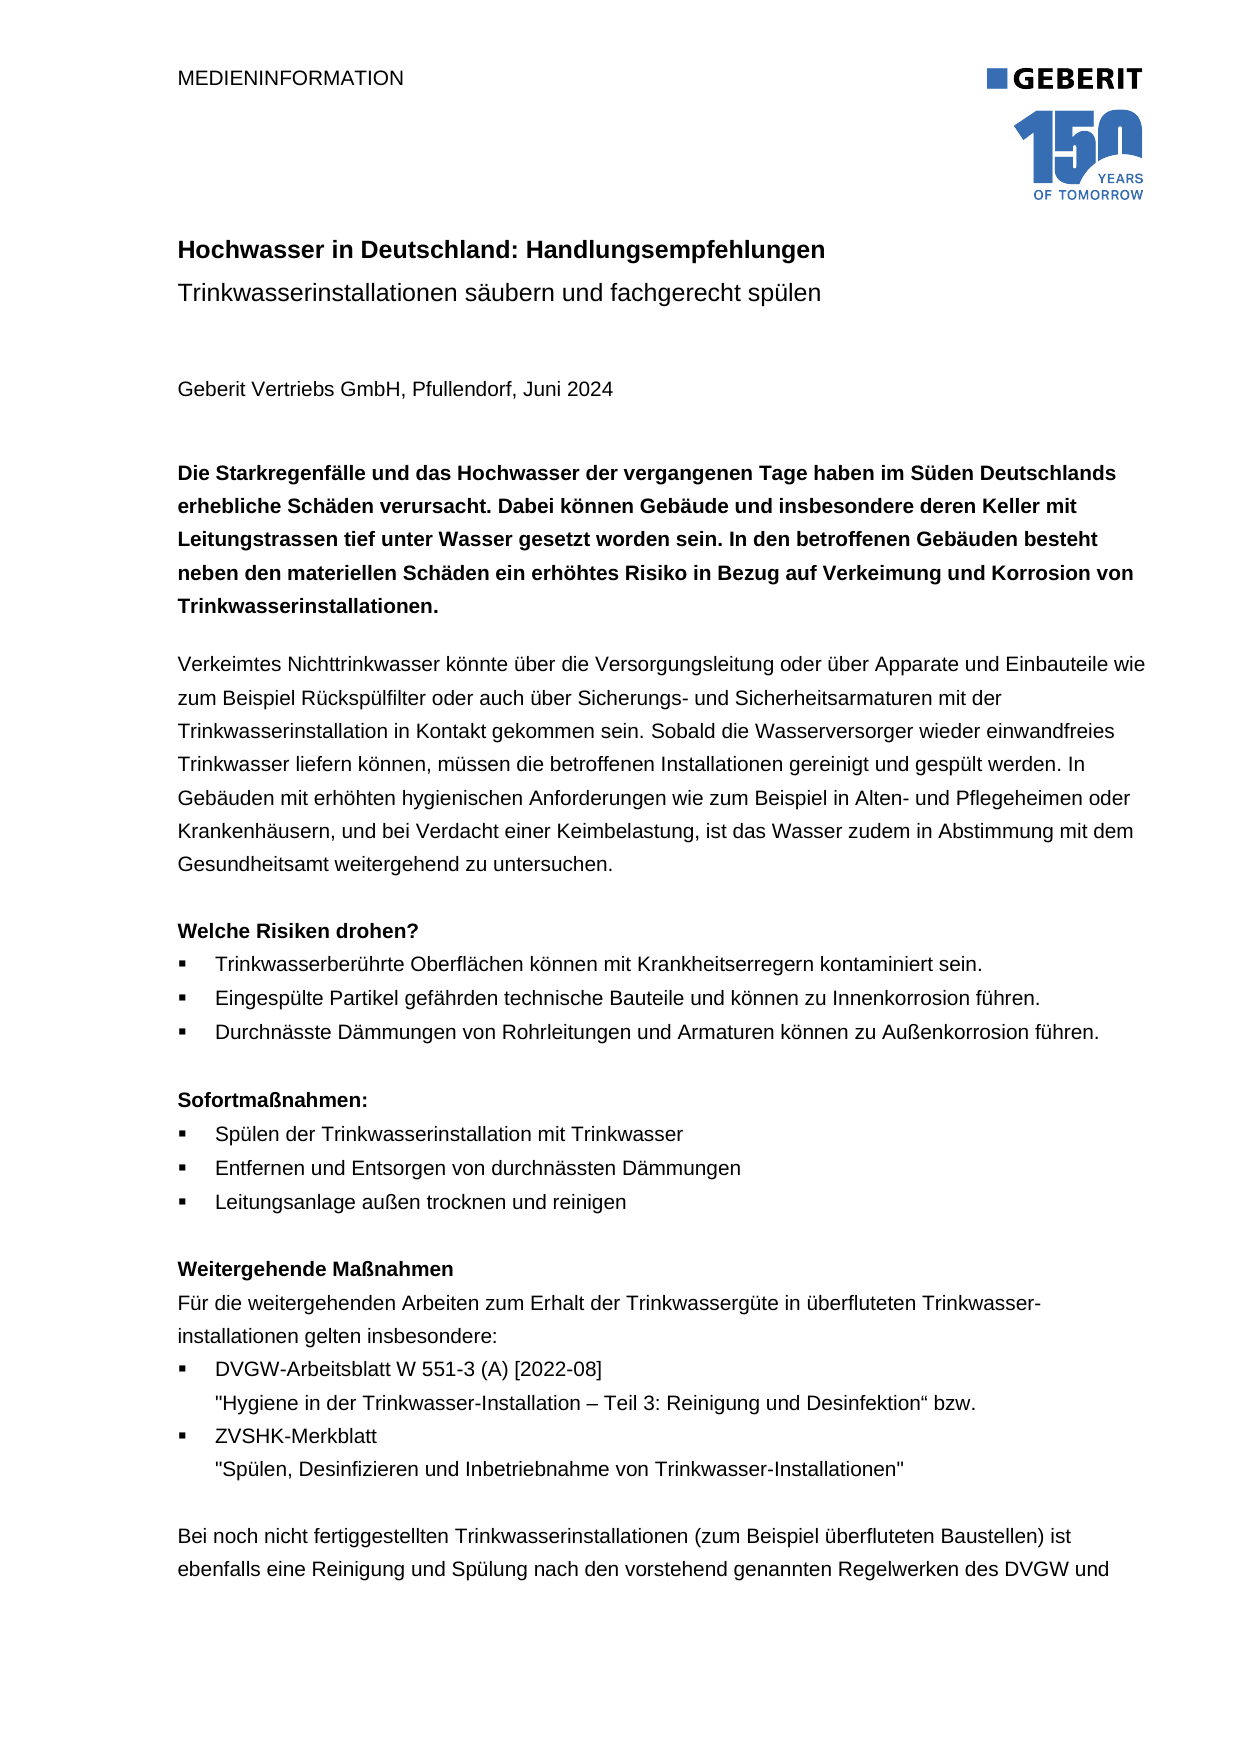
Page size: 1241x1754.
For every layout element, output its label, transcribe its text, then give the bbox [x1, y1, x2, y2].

text Hochwasser in Deutschland: Handlungsempfehlungen [177, 235, 1152, 264]
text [177, 1517, 1152, 1583]
list ZVSHK-Merkblatt "Spülen, Desinfizieren und Inbetriebnahme von Trinkwasser-Installationen" [177, 1417, 1152, 1483]
text Welche Risiken drohen? [177, 912, 1152, 945]
list Trinkwasserberührte Oberflächen können mit Krankheitserregern kontaminiert sein. [177, 945, 1152, 978]
list Spülen der Trinkwasserinstallation mit Trinkwasser [177, 1114, 1152, 1148]
list DVGW-Arbeitsblatt W 551-3 (A) [2022-08] "Hygiene in der Trinkwasser-Installation – Teil 3: Reinigung und Desinfektion“ bzw. [177, 1350, 1152, 1417]
list Eingespülte Partikel gefährden technische Bauteile und können zu Innenkorrosion führen. [177, 979, 1152, 1012]
text Verkeimtes Nichttrinkwasser könnte über die Versorgungsleitung oder über Apparate und Einbauteile wie zum Beispiel Rückspülfilter oder auch über Sicherungs- und Sicherheitsarmaturen mit der Trinkwasserinstallation in Kontakt gekommen sein. Sobald die Wasserversorger wieder einwandfreies Trinkwasser liefern können, müssen die betroffenen Installationen gereinigt und gespült werden. In Gebäuden mit erhöhten hygienischen Anforderungen wie zum Beispiel in Alten- und Pflegeheimen oder Krankenhäusern, und bei Verdacht einer Keimbelastung, ist das Wasser zudem in Abstimmung mit dem Gesundheitsamt weitergehend zu untersuchen. [177, 645, 1152, 878]
text Geberit Vertriebs GmbH, Pfullendorf, Juni 2024 [177, 370, 1152, 403]
text Weitergehende Maßnahmen [177, 1250, 1152, 1283]
text Für die weitergehenden Arbeiten zum Erhalt der Trinkwassergüte in überfluteten Trinkwasser-installationen gelten insbesondere: [177, 1283, 1152, 1350]
subtitle Trinkwasserinstallationen säubern und fachgerecht spülen [177, 278, 1152, 307]
list Entfernen und Entsorgen von durchnässten Dämmungen [177, 1149, 1152, 1182]
text Die Starkregenfälle und das Hochwasser der vergangenen Tage haben im Süden Deutschlands erhebliche Schäden verursacht. Dabei können Gebäude und insbesondere deren Keller mit Leitungstrassen tief unter Wasser gesetzt worden sein. In den betroffenen Gebäuden besteht neben den materiellen Schäden ein erhöhtes Risiko in Bezug auf Verkeimung und Korrosion von Trinkwasserinstallationen. [177, 453, 1152, 620]
list Leitungsanlage außen trocknen und reinigen [177, 1183, 1152, 1249]
text Sofortmaßnahmen: [177, 1081, 1152, 1114]
list Durchnässte Dämmungen von Rohrleitungen und Armaturen können zu Außenkorrosion führen. [177, 1013, 1152, 1046]
